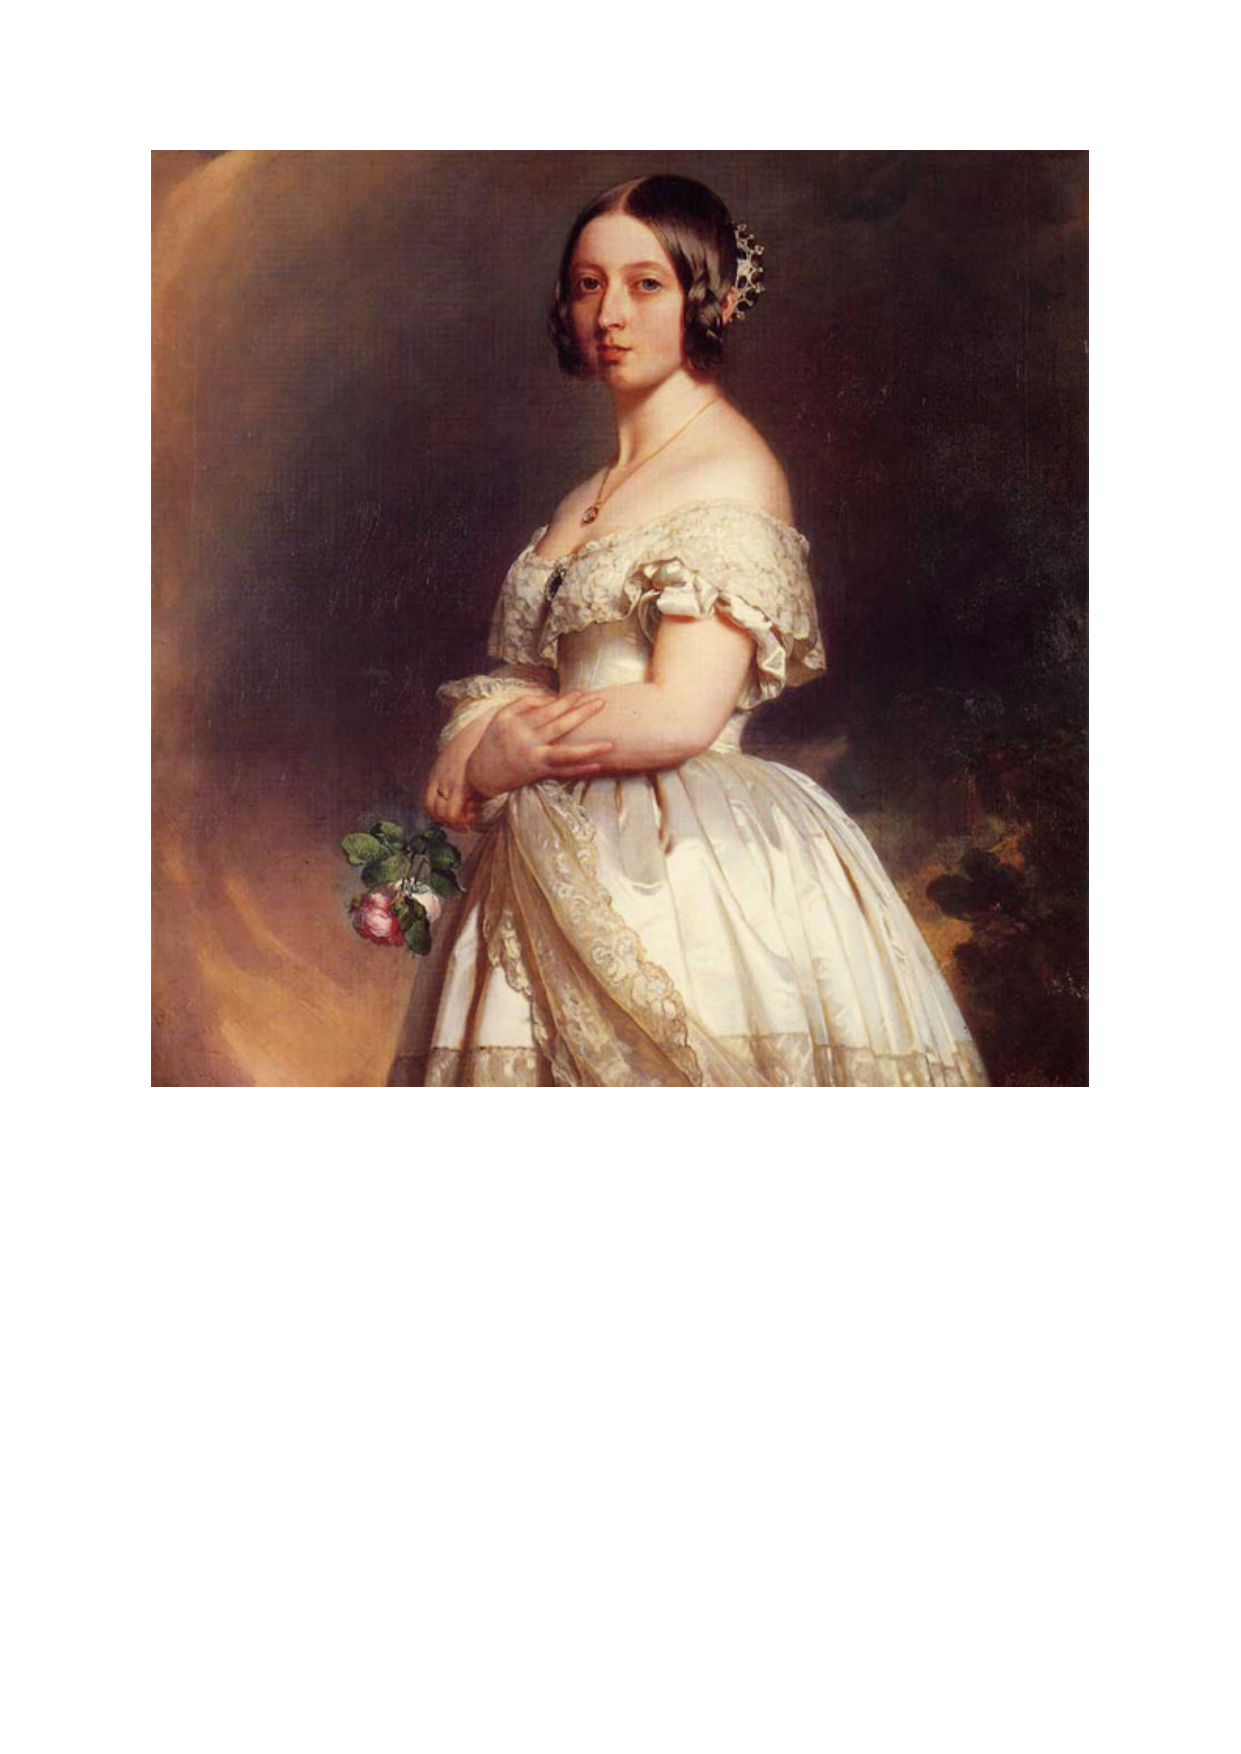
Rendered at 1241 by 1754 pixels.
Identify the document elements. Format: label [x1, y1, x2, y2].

picture [151, 150, 1089, 1087]
